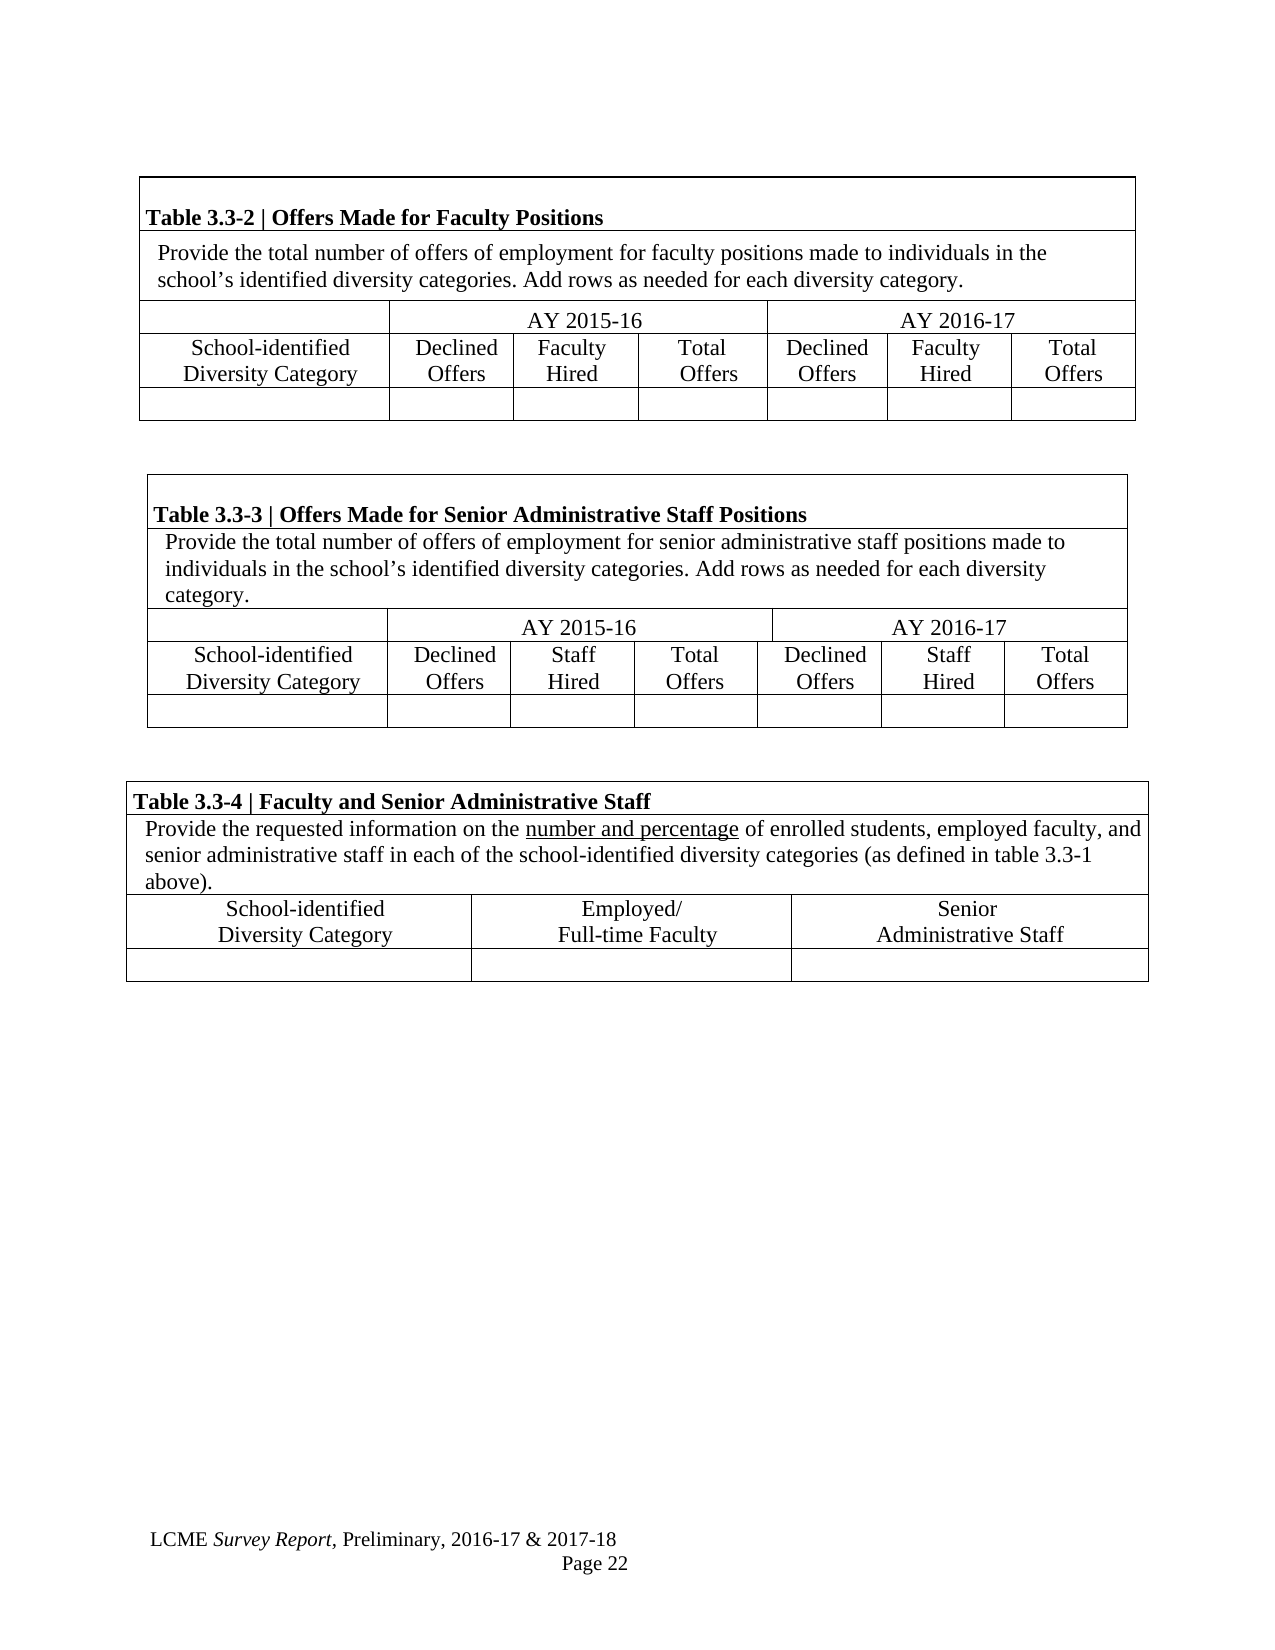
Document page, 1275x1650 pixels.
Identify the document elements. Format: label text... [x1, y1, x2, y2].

table_cell [388, 695, 510, 727]
table_cell Employed/ Full-time Faculty [472, 895, 791, 948]
table_cell Total Offers [639, 334, 767, 387]
table_cell [140, 301, 389, 333]
table_header Table 3.3-2 | Offers Made for Faculty Positions [140, 178, 1135, 230]
table_cell Total Offers [1005, 642, 1127, 694]
table_cell AY 2016-17 [773, 609, 1127, 641]
table_cell [1005, 695, 1127, 727]
table_cell Declined Offers [390, 334, 513, 387]
table_cell [140, 388, 389, 420]
table_cell [758, 695, 881, 727]
table_cell Faculty Hired [888, 334, 1011, 387]
table_cell Senior Administrative Staff [792, 895, 1148, 948]
table_cell Provide the total number of offers of employment for senior administrative staff positions made to individuals in the school’s identified diversity categories. Add rows as needed for each diversity category. [148, 529, 1127, 607]
table_cell [148, 609, 387, 641]
table_cell [148, 695, 387, 727]
table_cell [1012, 388, 1135, 420]
table_cell Declined Offers [768, 334, 887, 387]
table_cell Declined Offers [758, 642, 881, 694]
table_cell Staff Hired [882, 642, 1004, 694]
table_cell [768, 388, 887, 420]
table_cell [390, 388, 513, 420]
table_cell AY 2016-17 [768, 301, 1135, 333]
table_cell Total Offers [1012, 334, 1135, 387]
table_cell Provide the requested information on the number and percentage of enrolled students, employed faculty, and senior administrative staff in each of the school-identified diversity categories (as defined in table 3.3-1 above). [127, 815, 1148, 894]
table_header Table 3.3-3 | Offers Made for Senior Administrative Staff Positions [148, 475, 1127, 527]
table_cell AY 2015-16 [388, 609, 772, 641]
table_cell Provide the total number of offers of employment for faculty positions made to individuals in the school’s identified diversity categories. Add rows as needed for each diversity category. [140, 231, 1135, 300]
table_cell [514, 388, 638, 420]
table_cell School-identified Diversity Category [140, 334, 389, 387]
table_cell Faculty Hired [514, 334, 638, 387]
table_cell School-identified Diversity Category [148, 642, 387, 694]
table_cell Declined Offers [388, 642, 510, 694]
table_cell AY 2015-16 [390, 301, 767, 333]
table_cell [127, 949, 471, 981]
table_cell Staff Hired [511, 642, 634, 694]
table_cell School-identified Diversity Category [127, 895, 471, 948]
table_cell [472, 949, 791, 981]
table_cell [882, 695, 1004, 727]
table_cell Total Offers [635, 642, 757, 694]
table_cell [635, 695, 757, 727]
table_cell [639, 388, 767, 420]
table_header Table 3.3-4 | Faculty and Senior Administrative Staff [127, 782, 1148, 814]
table_cell [792, 949, 1148, 981]
table_cell [511, 695, 634, 727]
table_cell [888, 388, 1011, 420]
